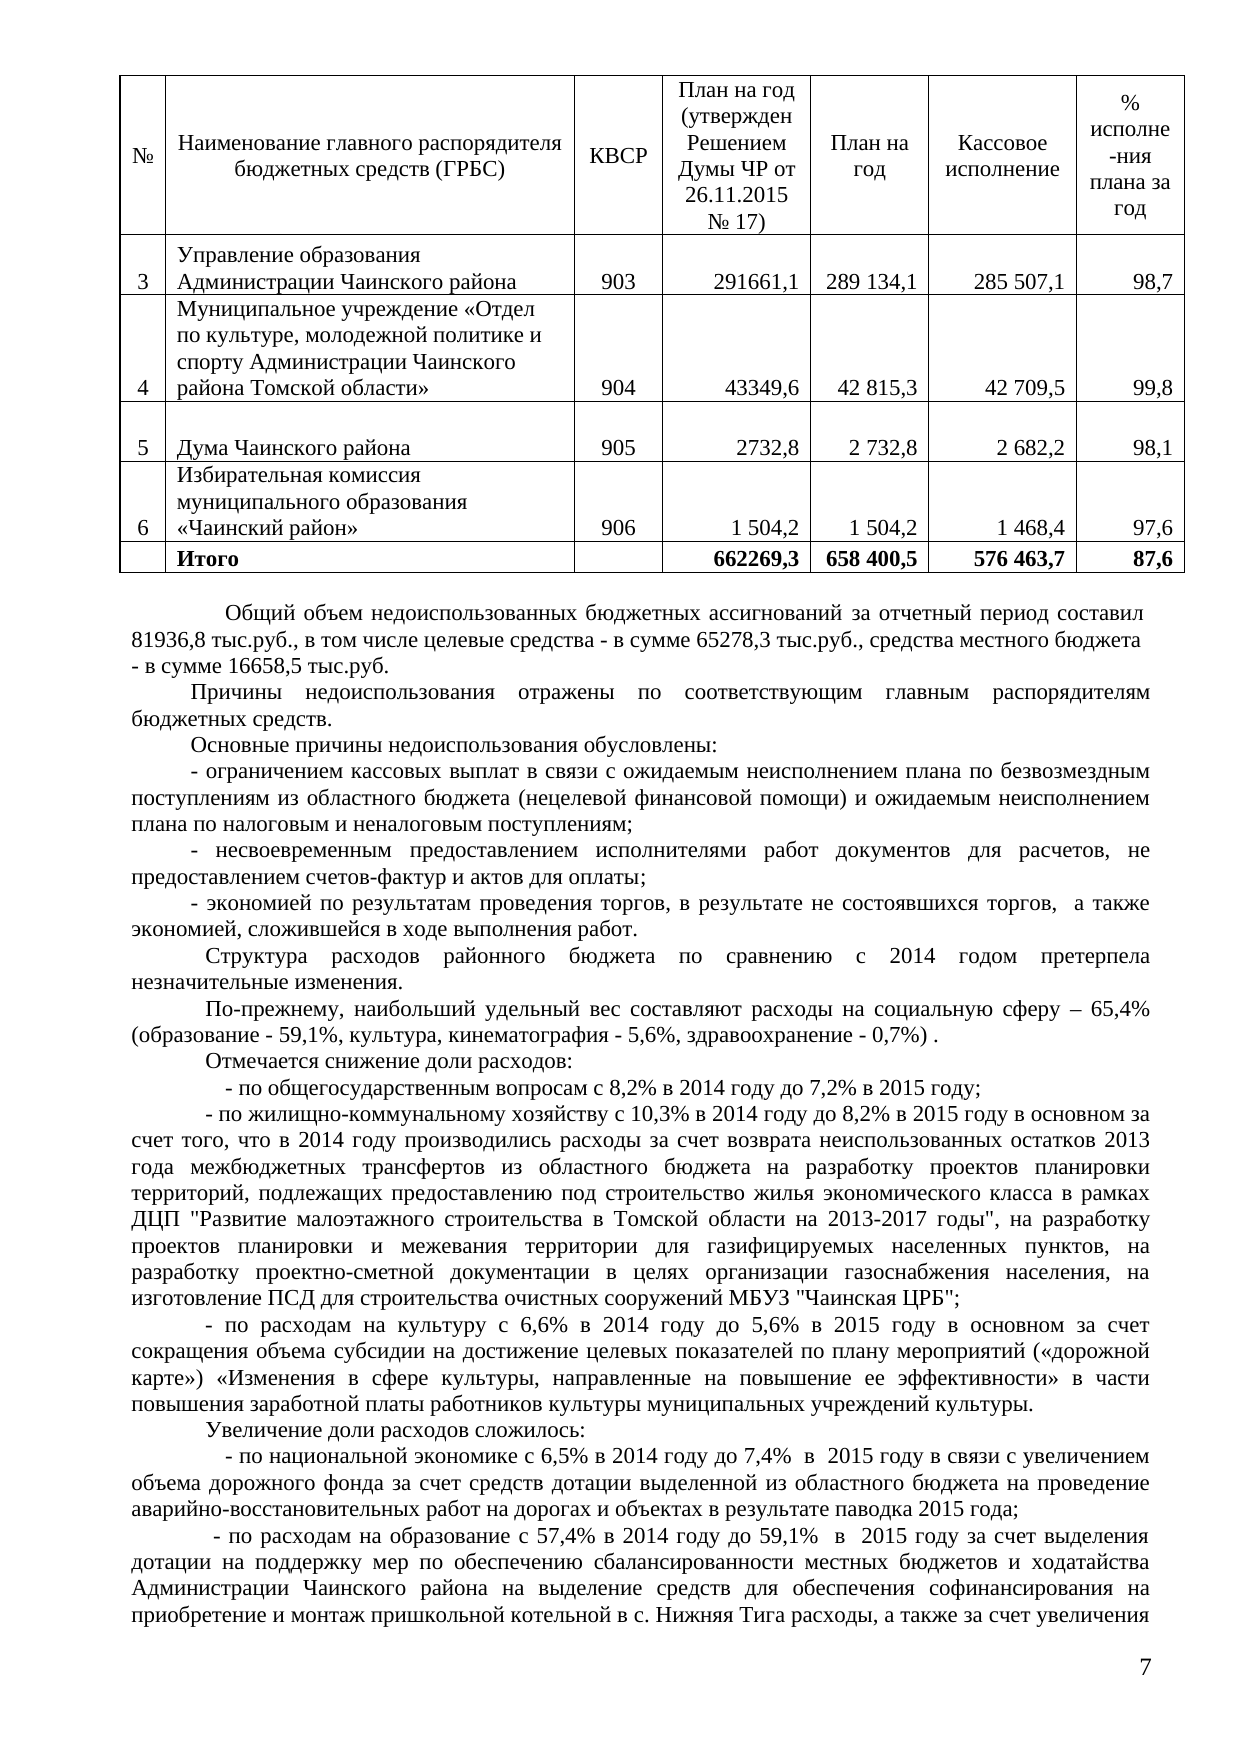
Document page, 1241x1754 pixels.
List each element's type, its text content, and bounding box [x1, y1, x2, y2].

table_cell 6 [121, 462, 165, 541]
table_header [166, 76, 574, 234]
text - по расходам на культуру с 6,6% в 2014 году до 5,6% в 2015 году в основном за счет сокращения объема субсидии на достижение целевых показателей по плану мероприятий («дорожной карте») «Изменения в сфере культуры, направленные на повышение ее эффективности» в части повышения заработной платы работников культуры муниципальных учреждений культуры. [131, 1311, 1152, 1416]
table_header % исполне-ния плана за год [1077, 76, 1184, 234]
table_cell 291661,1 [663, 235, 810, 294]
table_cell 903 [575, 235, 662, 294]
text Причины недоиспользования отражены по соответствующим главным распорядителям бюджетных средств. [131, 678, 1152, 731]
table_cell [121, 542, 165, 572]
table_cell 99,8 [1077, 295, 1184, 401]
table_header КВСР [575, 76, 662, 234]
table_header Кассовое исполнение [929, 76, 1076, 234]
table_cell 4 [121, 295, 165, 401]
table_cell 1 468,4 [929, 462, 1076, 541]
table_cell 576 463,7 [929, 542, 1076, 572]
text - несвоевременным предоставлением исполнителями работ документов для расчетов, не предоставлением счетов-фактур и актов для оплаты; [131, 836, 1152, 889]
table_cell 98,1 [1077, 402, 1184, 461]
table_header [663, 76, 810, 234]
text - по жилищно-коммунальному хозяйству с 10,3% в 2014 году до 8,2% в 2015 году в основном за счет того, что в 2014 году производились расходы за счет возврата неиспользованных остатков 2013 года межбюджетных трансфертов из областного бюджета на разработку проектов планировки территорий, подлежащих предоставлению под строительство жилья экономического класса в рамках ДЦП "Развитие малоэтажного строительства в Томской области на 2013-2017 годы", на разработку проектов планировки и межевания территории для газифицируемых населенных пунктов, на разработку проектно-сметной документации в целях организации газоснабжения населения, на изготовление ПСД для строительства очистных сооружений МБУЗ "Чаинская ЦРБ"; [131, 1100, 1152, 1311]
table_cell 658 400,5 [811, 542, 928, 572]
table_cell 2 682,2 [929, 402, 1076, 461]
table_cell 1 504,2 [811, 462, 928, 541]
text - по общегосударственным вопросам с 8,2% в 2014 году до 7,2% в 2015 году; [131, 1074, 1152, 1100]
text По-прежнему, наибольший удельный вес составляют расходы на социальную сферу – 65,4% (образование - 59,1%, культура, кинематография - 5,6%, здравоохранение - 0,7%) . [131, 994, 1152, 1047]
table_cell 42 709,5 [929, 295, 1076, 401]
table_cell 662269,3 [663, 542, 810, 572]
table_cell 904 [575, 295, 662, 401]
table_cell 285 507,1 [929, 235, 1076, 294]
table_cell 97,6 [1077, 462, 1184, 541]
table_cell Дума Чаинского района [166, 402, 574, 461]
table_header № [121, 76, 165, 234]
text Отмечается снижение доли расходов: [131, 1047, 1152, 1074]
table_cell Управление образования Администрации Чаинского района [166, 235, 574, 294]
table_cell 906 [575, 462, 662, 541]
table_cell Муниципальное учреждение «Отдел по культуре, молодежной политике и спорту Администрации Чаинского района Томской области» [166, 295, 574, 401]
text - по национальной экономике с 6,5% в 2014 году до 7,4% в 2015 году в связи с увеличением объема дорожного фонда за счет средств дотации выделенной из областного бюджета на проведение аварийно-восстановительных работ на дорогах и объектах в результате паводка 2015 года; [131, 1443, 1152, 1522]
table_cell 3 [121, 235, 165, 294]
table_cell 2 732,8 [811, 402, 928, 461]
table_cell 43349,6 [663, 295, 810, 401]
text - экономией по результатам проведения торгов, в результате не состоявшихся торгов, а также экономией, сложившейся в ходе выполнения работ. [131, 889, 1152, 942]
subtitle Общий объем недоиспользованных бюджетных ассигнований за отчетный период составил 81936,8 тыс.руб., в том числе целевые средства - в сумме 65278,3 тыс.руб., средства местного бюджета - в сумме 16658,5 тыс.руб. [131, 599, 1144, 678]
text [131, 1522, 1152, 1627]
table_header План на год [811, 76, 928, 234]
table_cell Итого [166, 542, 574, 572]
table_cell [575, 542, 662, 572]
text - ограничением кассовых выплат в связи с ожидаемым неисполнением плана по безвозмездным поступлениям из областного бюджета (нецелевой финансовой помощи) и ожидаемым неисполнением плана по налоговым и неналоговым поступлениям; [131, 757, 1152, 836]
table_cell 5 [121, 402, 165, 461]
table_cell 42 815,3 [811, 295, 928, 401]
table_cell 289 134,1 [811, 235, 928, 294]
table_cell 98,7 [1077, 235, 1184, 294]
table_cell 1 504,2 [663, 462, 810, 541]
table_cell 2732,8 [663, 402, 810, 461]
text Основные причины недоиспользования обусловлены: [131, 731, 1152, 757]
text Структура расходов районного бюджета по сравнению с 2014 годом претерпела незначительные изменения. [131, 942, 1152, 994]
text Увеличение доли расходов сложилось: [131, 1416, 1152, 1443]
table_cell Избирательная комиссия муниципального образования «Чаинский район» [166, 462, 574, 541]
table_cell 905 [575, 402, 662, 461]
table_cell 87,6 [1077, 542, 1184, 572]
